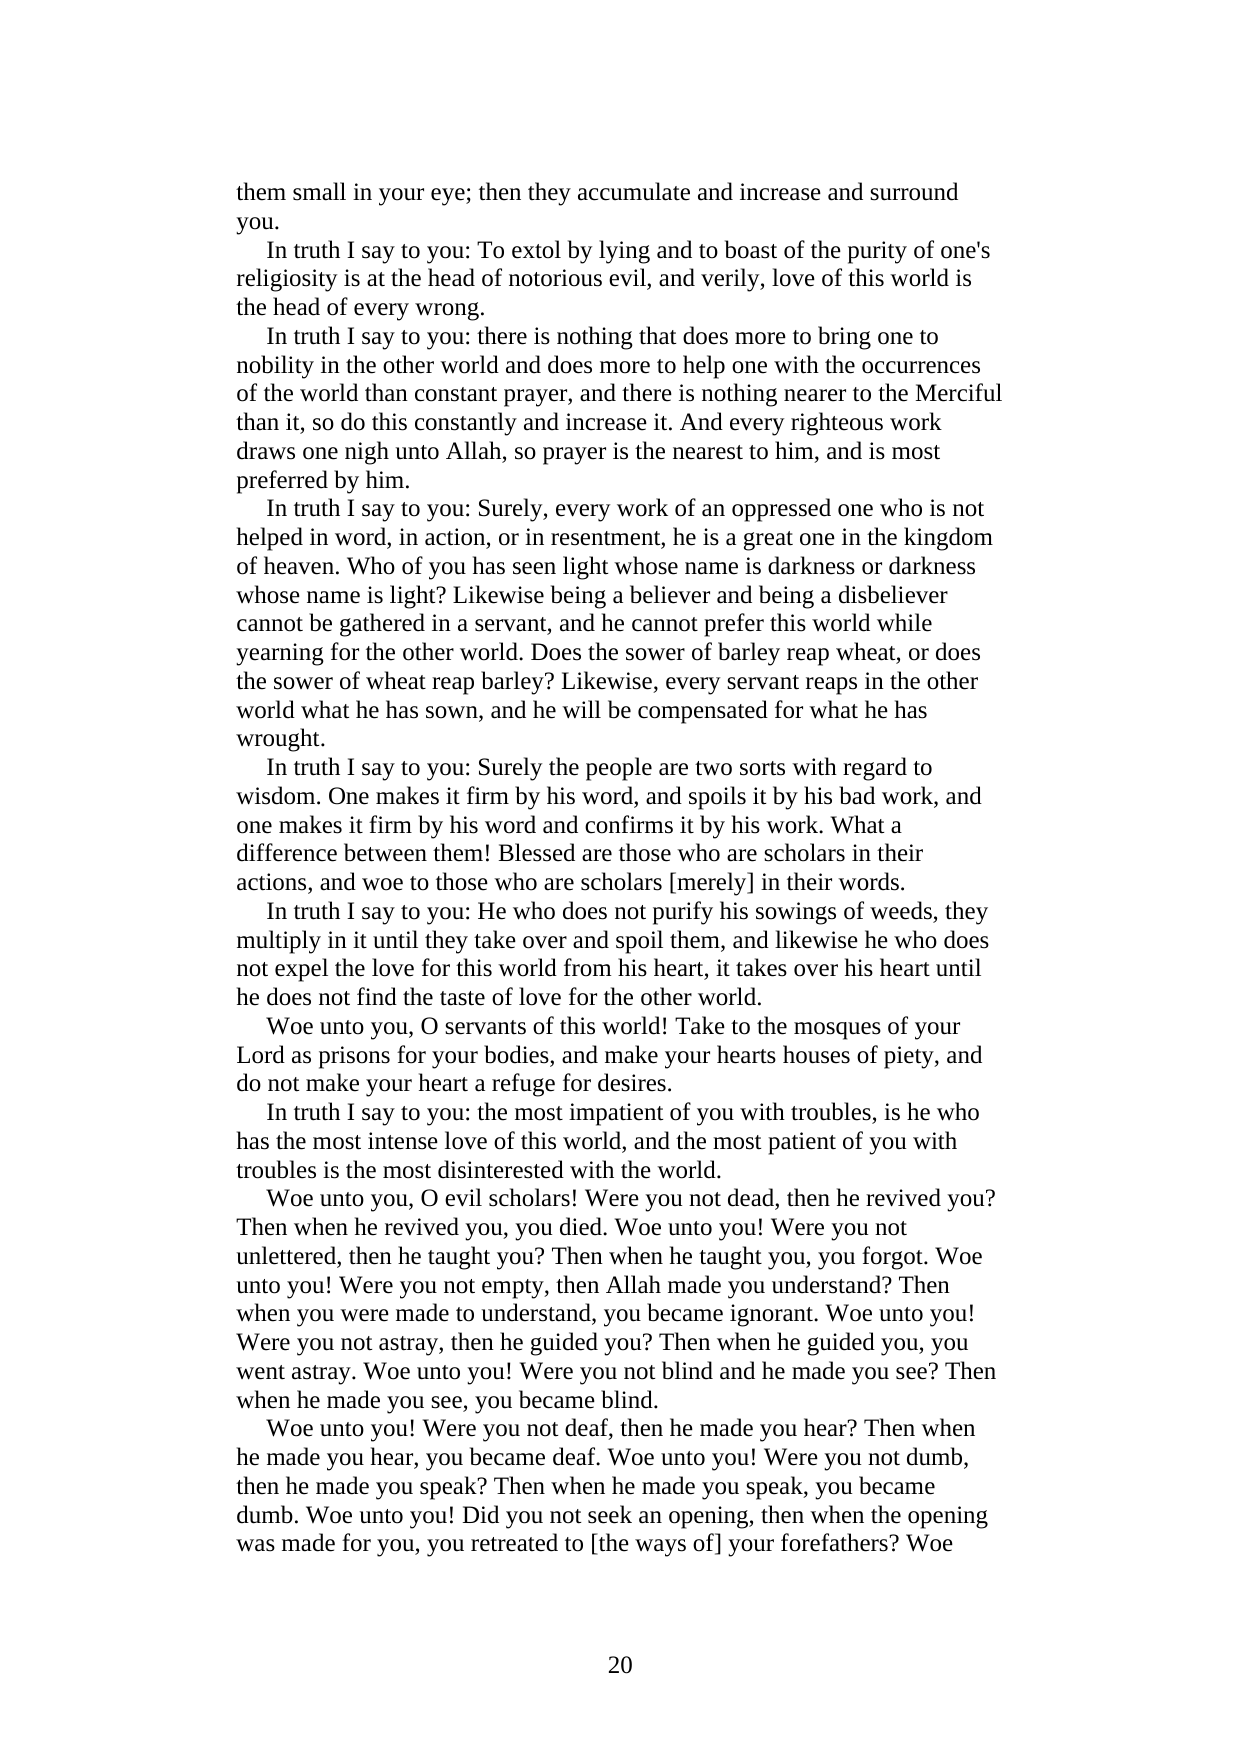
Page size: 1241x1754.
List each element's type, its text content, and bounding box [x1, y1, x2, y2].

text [236, 1413, 1004, 1557]
text In truth I say to you: there is nothing that does more to bring one to nobility in the other world and does more to help one with the occurrences of the world than constant prayer, and there is nothing nearer to the Merciful than it, so do this constantly and increase it. And every righteous work draws one nigh unto Allah, so prayer is the nearest to him, and is most preferred by him. [236, 321, 1004, 493]
text In truth I say to you: Surely the people are two sorts with regard to wisdom. One makes it firm by his word, and spoils it by his bad work, and one makes it firm by his word and confirms it by his work. What a difference between them! Blessed are those who are scholars in their actions, and woe to those who are scholars [merely] in their words. [236, 752, 1004, 896]
text Woe unto you, O evil scholars! Were you not dead, then he revived you? Then when he revived you, you died. Woe unto you! Were you not unlettered, then he taught you? Then when he taught you, you forgot. Woe unto you! Were you not empty, then Allah made you understand? Then when you were made to understand, you became ignorant. Woe unto you! Were you not astray, then he guided you? Then when he guided you, you went astray. Woe unto you! Were you not blind and he made you see? Then when he made you see, you became blind. [236, 1183, 1004, 1413]
text In truth I say to you: He who does not purify his sowings of weeds, they multiply in it until they take over and spoil them, and likewise he who does not expel the love for this world from his heart, it takes over his heart until he does not find the taste of love for the other world. [236, 896, 1004, 1011]
text In truth I say to you: To extol by lying and to boast of the purity of one's religiosity is at the head of notorious evil, and verily, love of this world is the head of every wrong. [236, 235, 1004, 321]
text Woe unto you, O servants of this world! Take to the mosques of your Lord as prisons for your bodies, and make your hearts houses of piety, and do not make your heart a refuge for desires. [236, 1011, 1004, 1097]
text In truth I say to you: Surely, every work of an oppressed one who is not helped in word, in action, or in resentment, he is a great one in the kingdom of heaven. Who of you has seen light whose name is darkness or darkness whose name is light? Likewise being a believer and being a disbeliever cannot be gathered in a servant, and he cannot prefer this world while yearning for the other world. Does the sower of barley reap wheat, or does the sower of wheat reap barley? Likewise, every servant reaps in the other world what he has sown, and he will be compensated for what he has wrought. [236, 493, 1004, 752]
text In truth I say to you: the most impatient of you with troubles, is he who has the most intense love of this world, and the most patient of you with troubles is the most disinterested with the world. [236, 1097, 1004, 1183]
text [236, 177, 1004, 235]
